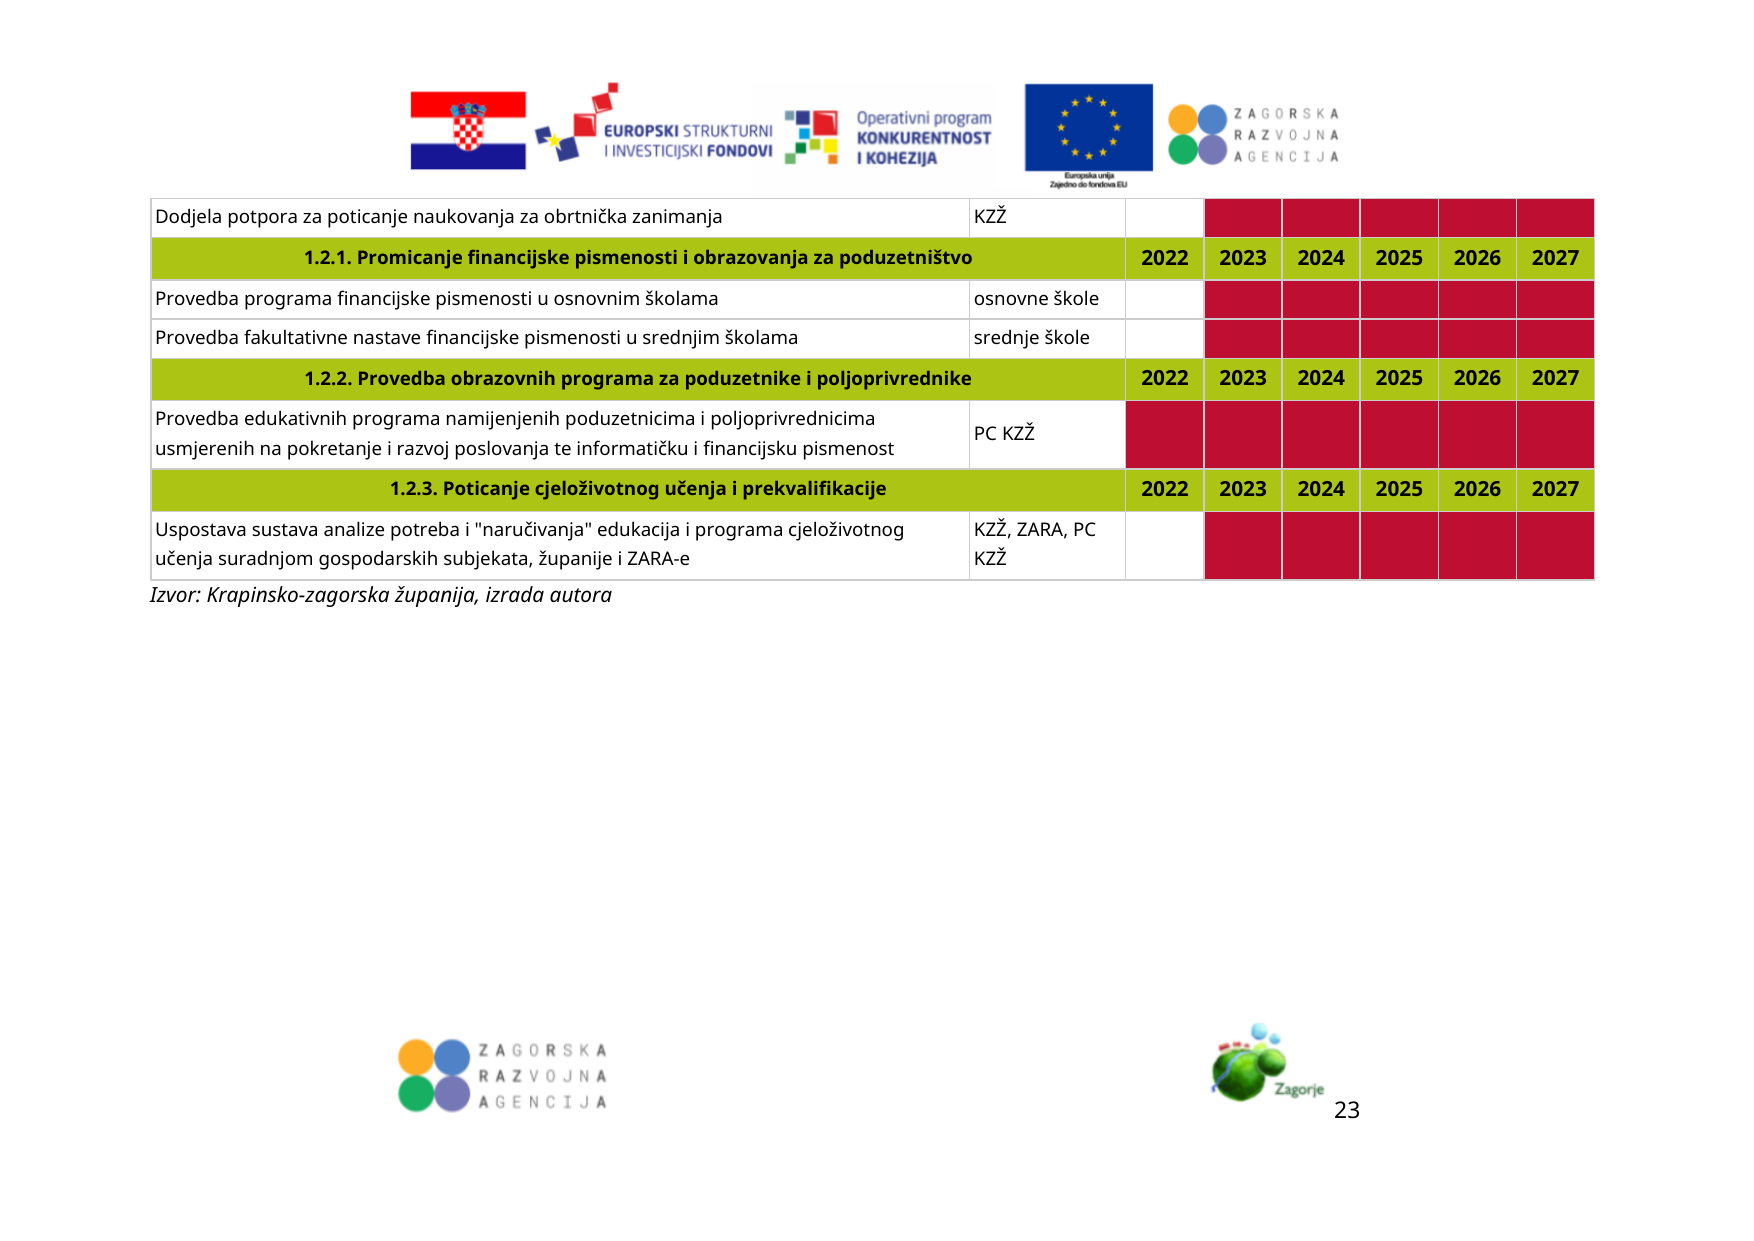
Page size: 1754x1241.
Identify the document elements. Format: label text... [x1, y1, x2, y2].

table_cell [1517, 199, 1594, 237]
table_cell Provedba edukativnih programa namijenjenih poduzetnicima i poljoprivrednicima usmjerenih na pokretanje i razvoj poslovanja te informatičku i financijsku pismenost [152, 401, 969, 468]
table_cell [1126, 199, 1203, 237]
table_cell KZŽ [970, 199, 1125, 237]
table_cell 2026 [1439, 359, 1516, 400]
table_cell [1283, 281, 1359, 318]
table_cell KZŽ, ZARA, PC KZŽ [970, 512, 1125, 579]
table_cell [1439, 320, 1516, 358]
table_cell [1126, 320, 1203, 358]
table_cell [1126, 512, 1203, 579]
table_cell 2024 [1283, 470, 1359, 511]
table_cell [1205, 281, 1281, 318]
table_cell [1205, 401, 1281, 468]
table_cell [1126, 281, 1203, 318]
table_cell [1439, 512, 1516, 579]
table_cell 2022 [1126, 359, 1203, 400]
table_cell 2025 [1361, 470, 1438, 511]
table_cell PC KZŽ [970, 401, 1125, 468]
text Izvor: Krapinsko-zagorska županija, izrada autora [150, 581, 1604, 609]
table_cell srednje škole [970, 320, 1125, 358]
table_cell [1205, 512, 1281, 579]
table_cell [1361, 512, 1438, 579]
table_cell [1361, 401, 1438, 468]
table_cell 1.2.2. Provedba obrazovnih programa za poduzetnike i poljoprivrednike [152, 359, 1125, 400]
table_cell 2027 [1517, 470, 1594, 511]
table_cell 2022 [1126, 238, 1203, 279]
picture [406, 75, 1348, 194]
table_cell Uspostava sustava analize potreba i "naručivanja" edukacija i programa cjeloživotnog učenja suradnjom gospodarskih subjekata, županije i ZARA-e [152, 512, 969, 579]
table_cell 2027 [1517, 238, 1594, 279]
table_cell [1126, 401, 1203, 468]
table_cell 2025 [1361, 359, 1438, 400]
table_cell 2023 [1205, 238, 1281, 279]
table_cell [1517, 401, 1594, 468]
picture [393, 1006, 1334, 1119]
table_cell [1439, 199, 1516, 237]
table_cell Provedba fakultativne nastave financijske pismenosti u srednjim školama [152, 320, 969, 358]
table_cell [1205, 199, 1281, 237]
table_cell [1361, 320, 1438, 358]
table_cell 2026 [1439, 470, 1516, 511]
table_cell osnovne škole [970, 281, 1125, 318]
table_cell 2025 [1361, 238, 1438, 279]
table_cell 2024 [1283, 359, 1359, 400]
table_cell [1361, 199, 1438, 237]
table_cell [1439, 401, 1516, 468]
table_cell 1.2.1. Promicanje financijske pismenosti i obrazovanja za poduzetništvo [152, 238, 1125, 279]
table_cell [1517, 320, 1594, 358]
table_cell [1283, 512, 1359, 579]
table_cell [1205, 320, 1281, 358]
table_cell 2023 [1205, 470, 1281, 511]
table_cell Provedba programa financijske pismenosti u osnovnim školama [152, 281, 969, 318]
table_cell [1361, 281, 1438, 318]
table_cell 2024 [1283, 238, 1359, 279]
table_cell [1439, 281, 1516, 318]
table_cell Dodjela potpora za poticanje naukovanja za obrtnička zanimanja [152, 199, 969, 237]
table_cell [1517, 281, 1594, 318]
table_cell [1283, 401, 1359, 468]
table_cell 2022 [1126, 470, 1203, 511]
table_cell 1.2.3. Poticanje cjeloživotnog učenja i prekvalifikacije [152, 470, 1125, 511]
table_cell [1283, 320, 1359, 358]
table_cell [1283, 199, 1359, 237]
table_cell 2023 [1205, 359, 1281, 400]
table_cell 2026 [1439, 238, 1516, 279]
table_cell 2027 [1517, 359, 1594, 400]
table_cell [1517, 512, 1594, 579]
